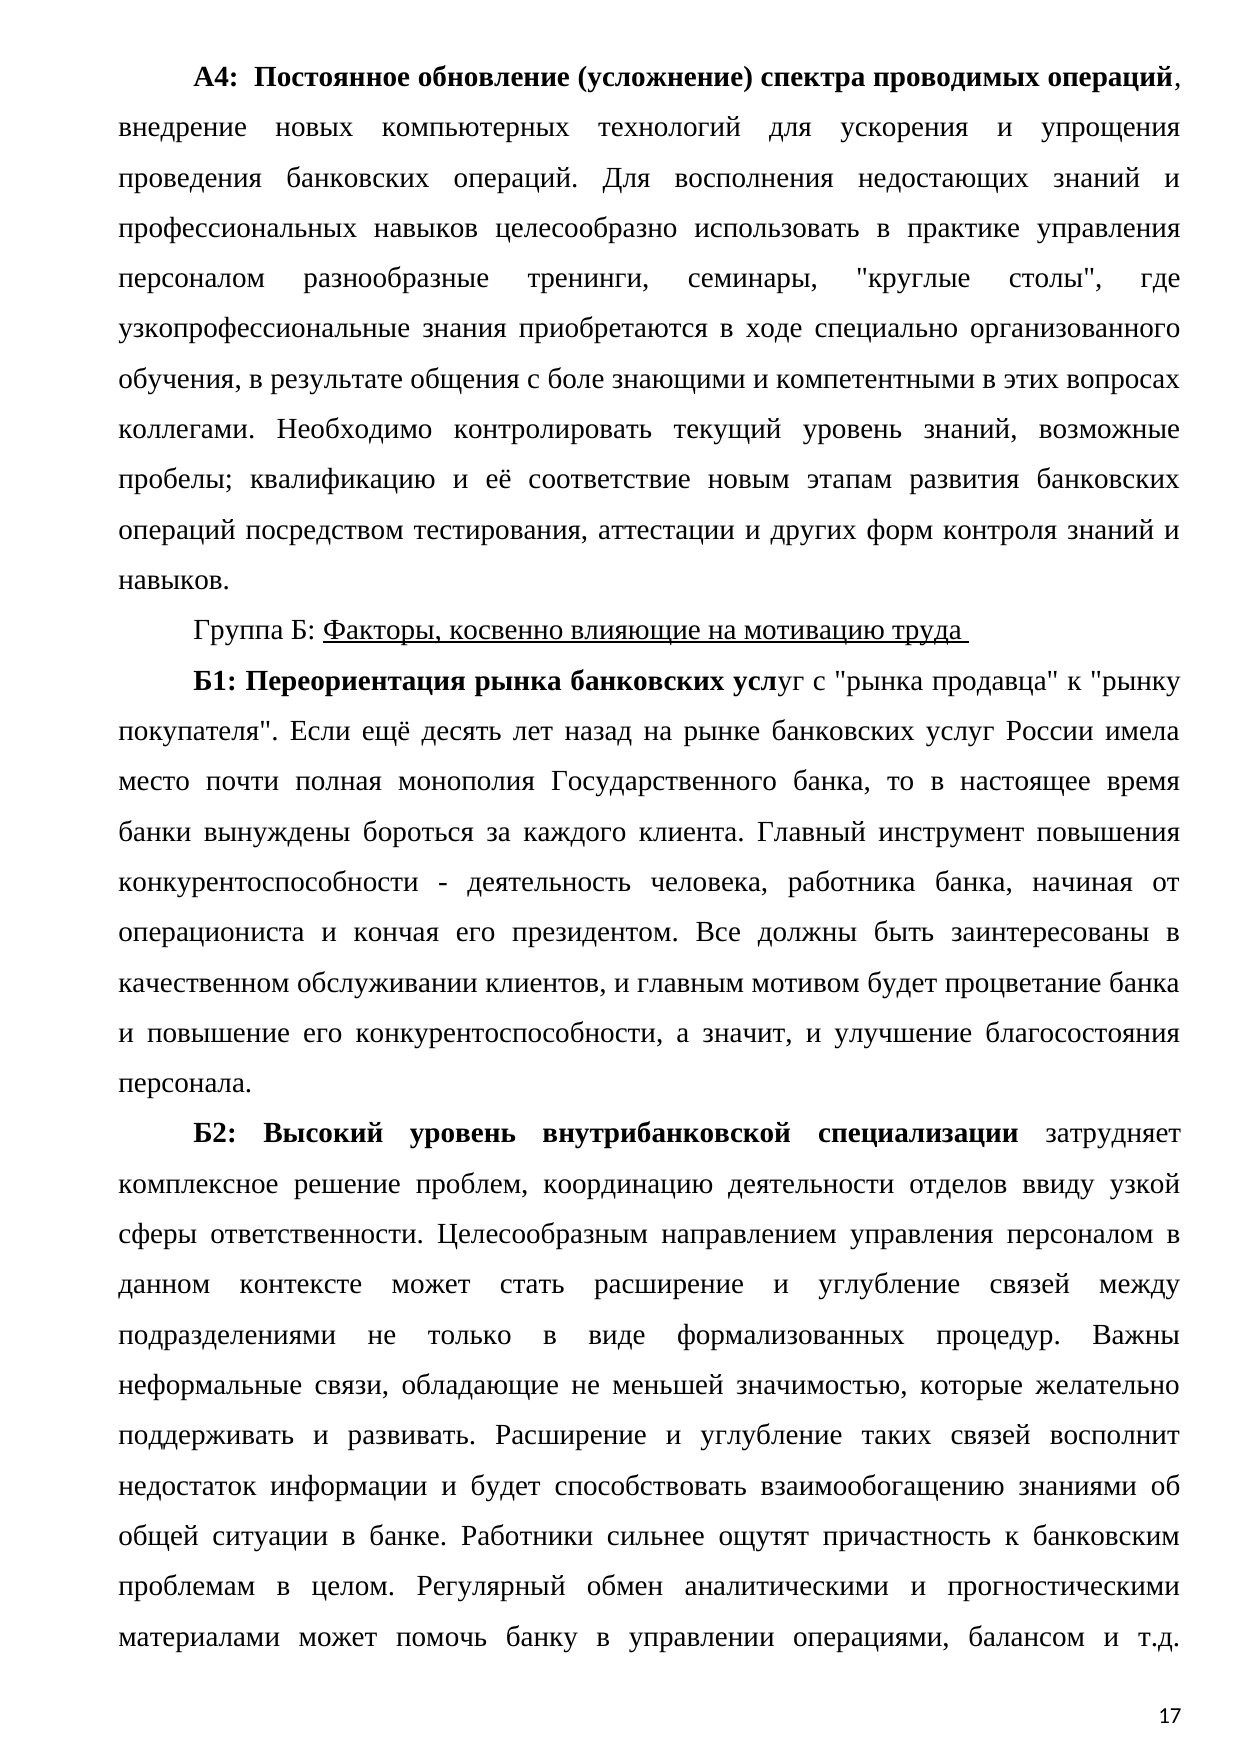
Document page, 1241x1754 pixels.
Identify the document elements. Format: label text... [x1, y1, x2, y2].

text Б1: Переориентация рынка банковских услуг с "рынка продавца" к "рынку покупателя". Если ещё десять лет назад на рынке банковских услуг России имела место почти полная монополия Государственного банка, то в настоящее время банки вынуждены бороться за каждого клиента. Главный инструмент повышения конкурентоспособности - деятельность человека, работника банка, начиная от операциониста и кончая его президентом. Все должны быть заинтересованы в качественном обслуживании клиентов, и главным мотивом будет процветание банка и повышение его конкурентоспособности, а значит, и улучшение благосостояния персонала. [118, 663, 1181, 1099]
subtitle Группа Б: Факторы, косвенно влияющие на мотивацию труда [118, 612, 1181, 646]
text А4: Постоянное обновление (усложнение) спектра проводимых операций, внедрение новых компьютерных технологий для ускорения и упрощения проведения банковских операций. Для восполнения недостающих знаний и профессиональных навыков целесообразно использовать в практике управления персоналом разнообразные тренинги, семинары, "круглые столы", где узкопрофессиональные знания приобретаются в ходе специально организованного обучения, в результате общения с боле знающими и компетентными в этих вопросах коллегами. Необходимо контролировать текущий уровень знаний, возможные пробелы; квалификацию и её соответствие новым этапам развития банковских операций посредством тестирования, аттестации и других форм контроля знаний и навыков. [118, 59, 1181, 596]
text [118, 1116, 1181, 1652]
